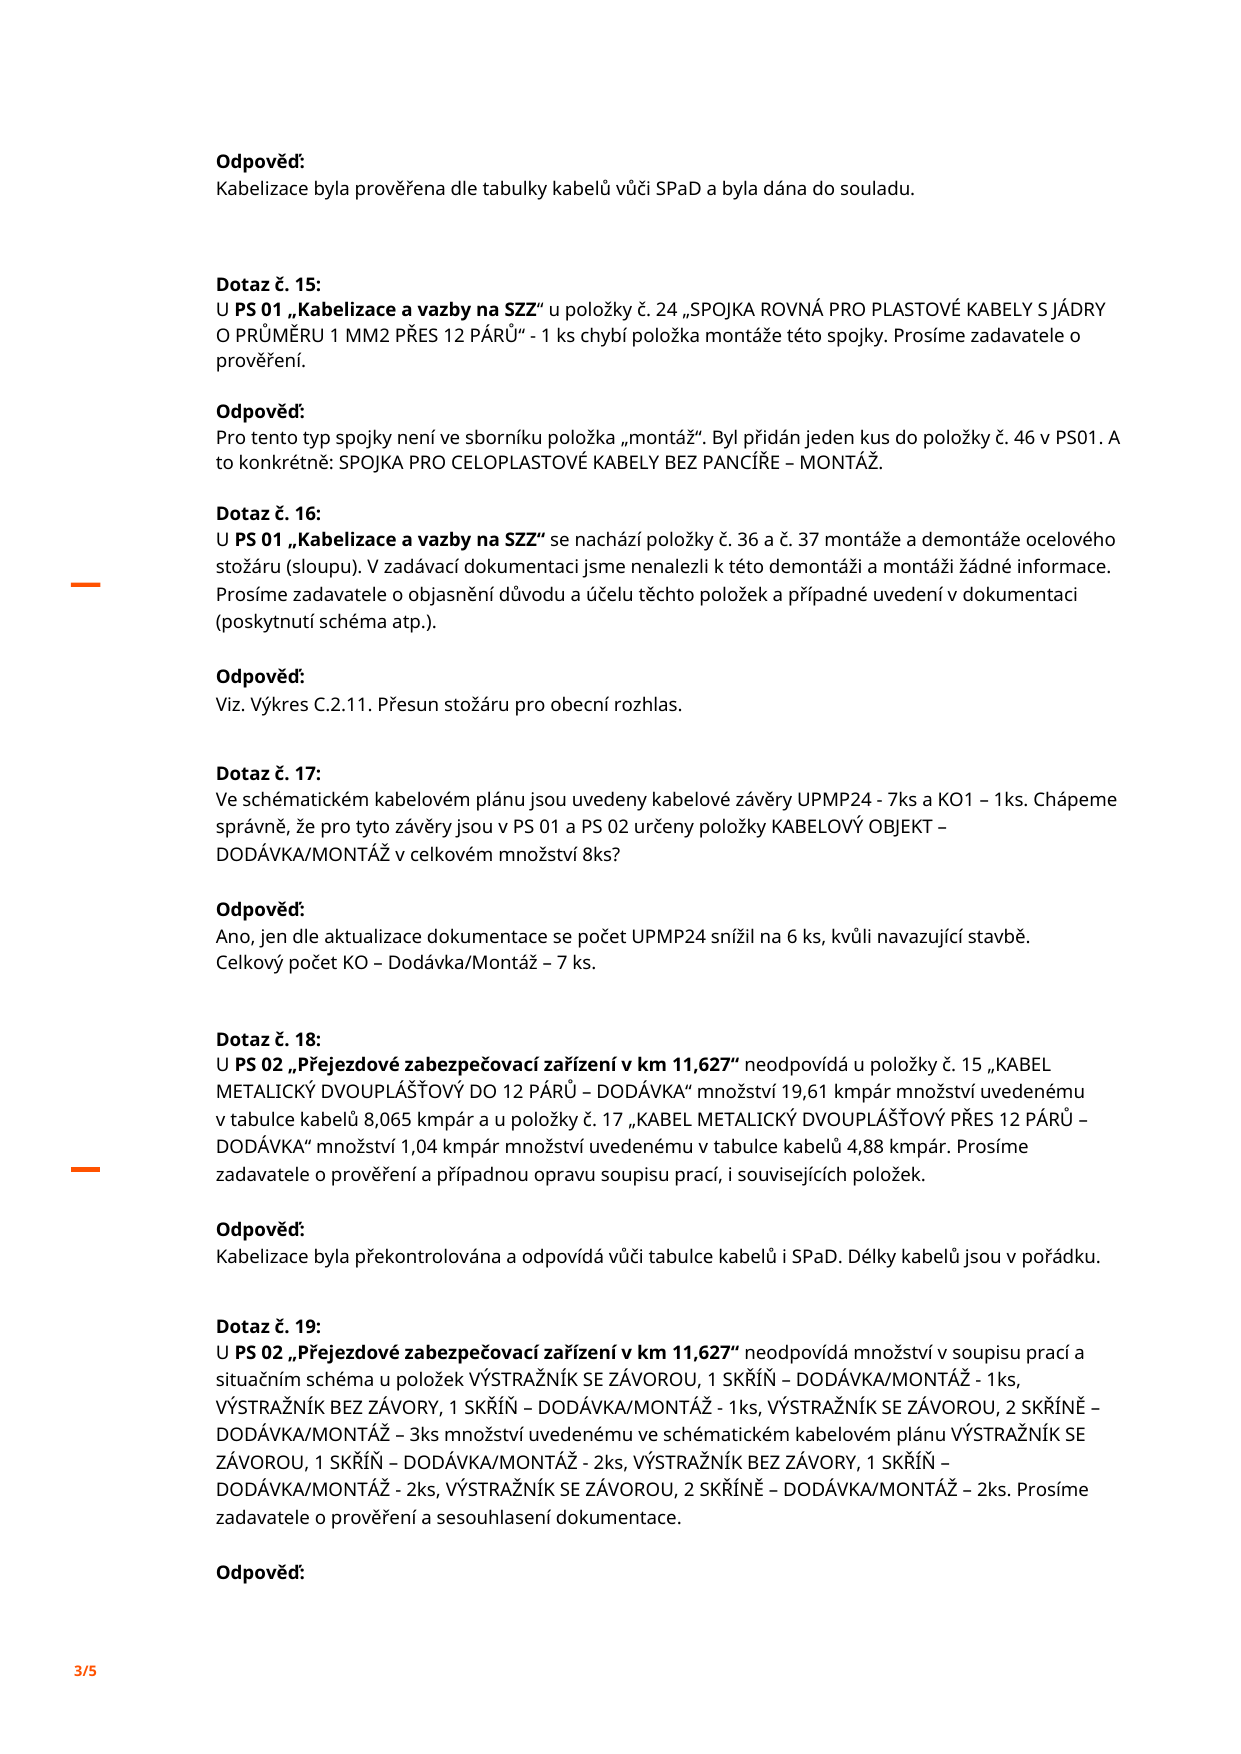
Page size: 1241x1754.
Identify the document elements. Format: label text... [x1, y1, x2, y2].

text Dotaz č. 17: [216, 761, 1122, 786]
list Ve schématickém kabelovém plánu jsou uvedeny kabelové závěry UPMP24 - 7ks a KO1 – 1ks. Chápeme správně, že pro tyto závěry jsou v PS 01 a PS 02 určeny položky KABELOVÝ OBJEKT – DODÁVKA/MONTÁŽ v celkovém množství 8ks? [216, 786, 1122, 867]
list Odpověď: [216, 148, 1122, 174]
text Celkový počet KO – Dodávka/Montáž – 7 ks. [216, 949, 1122, 975]
list Odpověď: [216, 896, 1122, 922]
text U PS 01 „Kabelizace a vazby na SZZ“ u položky č. 24 „SPOJKA ROVNÁ PRO PLASTOVÉ KABELY S JÁDRY O PRŮMĚRU 1 MM2 PŘES 12 PÁRŮ“ - 1 ks chybí položka montáže této spojky. Prosíme zadavatele o prověření. [216, 296, 1122, 373]
text Ano, jen dle aktualizace dokumentace se počet UPMP24 snížil na 6 ks, kvůli navazující stavbě. [216, 924, 1122, 949]
list Kabelizace byla prověřena dle tabulky kabelů vůči SPaD a byla dána do souladu. [216, 176, 1122, 201]
text Odpověď: [216, 398, 1122, 424]
text Pro tento typ spojky není ve sborníku položka „montáž“. Byl přidán jeden kus do položky č. 46 v PS01. A to konkrétně: SPOJKA PRO CELOPLASTOVÉ KABELY BEZ PANCÍŘE – MONTÁŽ. [216, 424, 1122, 475]
list U PS 02 „Přejezdové zabezpečovací zařízení v km 11,627“ neodpovídá u položky č. 15 „KABEL METALICKÝ DVOUPLÁŠŤOVÝ DO 12 PÁRŮ – DODÁVKA“ množství 19,61 kmpár množství uvedenému v tabulce kabelů 8,065 kmpár a u položky č. 17 „KABEL METALICKÝ DVOUPLÁŠŤOVÝ PŘES 12 PÁRŮ – DODÁVKA“ množství 1,04 kmpár množství uvedenému v tabulce kabelů 4,88 kmpár. Prosíme zadavatele o prověření a případnou opravu soupisu prací, i souvisejících položek. [216, 1051, 1122, 1187]
text Dotaz č. 16: [216, 501, 1122, 526]
text Dotaz č. 19: [216, 1313, 1122, 1339]
text Dotaz č. 15: [216, 271, 1122, 296]
list Kabelizace byla překontrolována a odpovídá vůči tabulce kabelů i SPaD. Délky kabelů jsou v pořádku. [216, 1244, 1122, 1269]
list U PS 02 „Přejezdové zabezpečovací zařízení v km 11,627“ neodpovídá množství v soupisu prací a situačním schéma u položek VÝSTRAŽNÍK SE ZÁVOROU, 1 SKŘÍŇ – DODÁVKA/MONTÁŽ - 1ks, VÝSTRAŽNÍK BEZ ZÁVORY, 1 SKŘÍŇ – DODÁVKA/MONTÁŽ - 1ks, VÝSTRAŽNÍK SE ZÁVOROU, 2 SKŘÍNĚ – DODÁVKA/MONTÁŽ – 3ks množství uvedenému ve schématickém kabelovém plánu VÝSTRAŽNÍK SE ZÁVOROU, 1 SKŘÍŇ – DODÁVKA/MONTÁŽ - 2ks, VÝSTRAŽNÍK BEZ ZÁVORY, 1 SKŘÍŇ – DODÁVKA/MONTÁŽ - 2ks, VÝSTRAŽNÍK SE ZÁVOROU, 2 SKŘÍNĚ – DODÁVKA/MONTÁŽ – 2ks. Prosíme zadavatele o prověření a sesouhlasení dokumentace. [216, 1339, 1122, 1529]
list Viz. Výkres C.2.11. Přesun stožáru pro obecní rozhlas. [216, 691, 1122, 717]
list Odpověď: [216, 1216, 1122, 1242]
text Dotaz č. 18: [216, 1026, 1122, 1051]
list Odpověď: [216, 663, 1122, 689]
list U PS 01 „Kabelizace a vazby na SZZ“ se nachází položky č. 36 a č. 37 montáže a demontáže ocelového stožáru (sloupu). V zadávací dokumentaci jsme nenalezli k této demontáži a montáži žádné informace. Prosíme zadavatele o objasnění důvodu a účelu těchto položek a případné uvedení v dokumentaci (poskytnutí schéma atp.). [216, 526, 1122, 634]
list Odpověď: [216, 1559, 1122, 1584]
